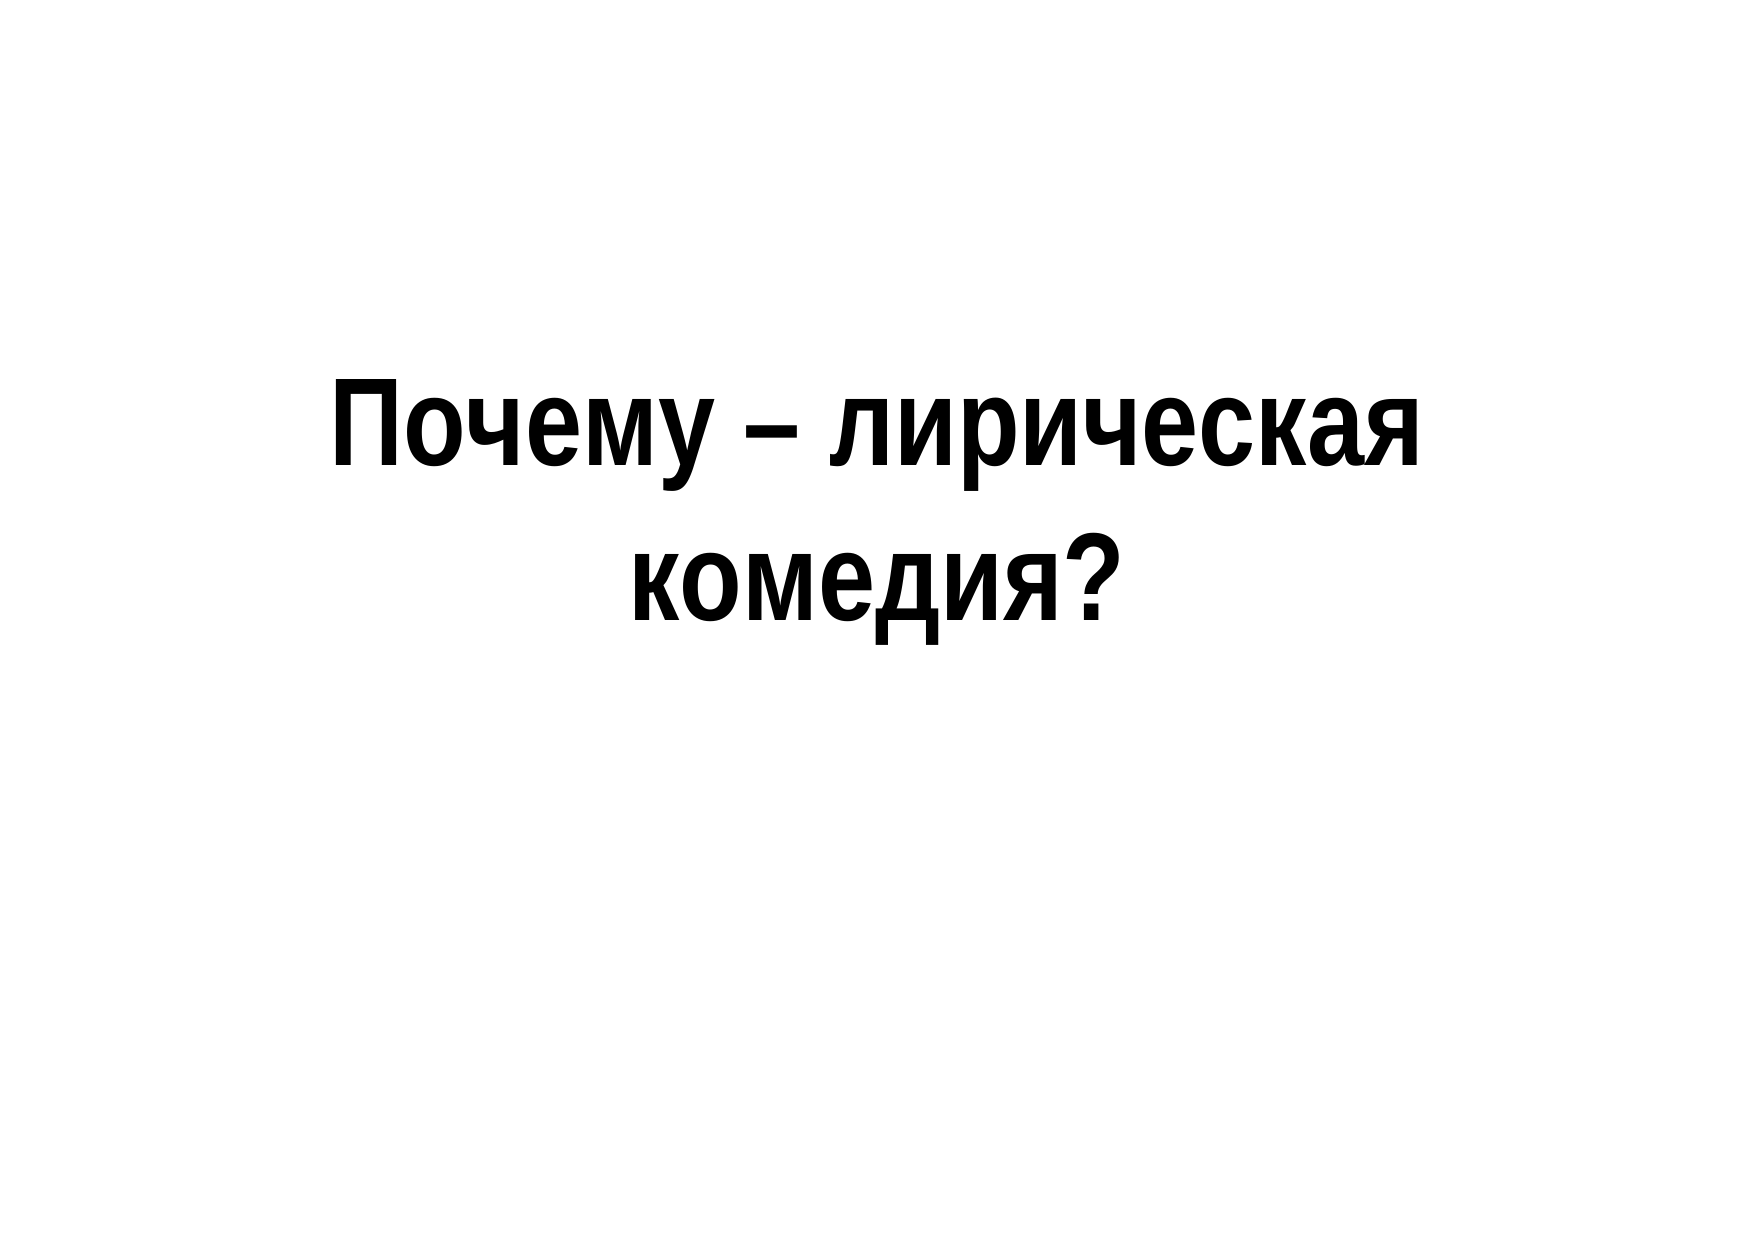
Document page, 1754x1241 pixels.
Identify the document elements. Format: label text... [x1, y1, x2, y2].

text Почему – лирическая комедия? [118, 349, 1636, 647]
